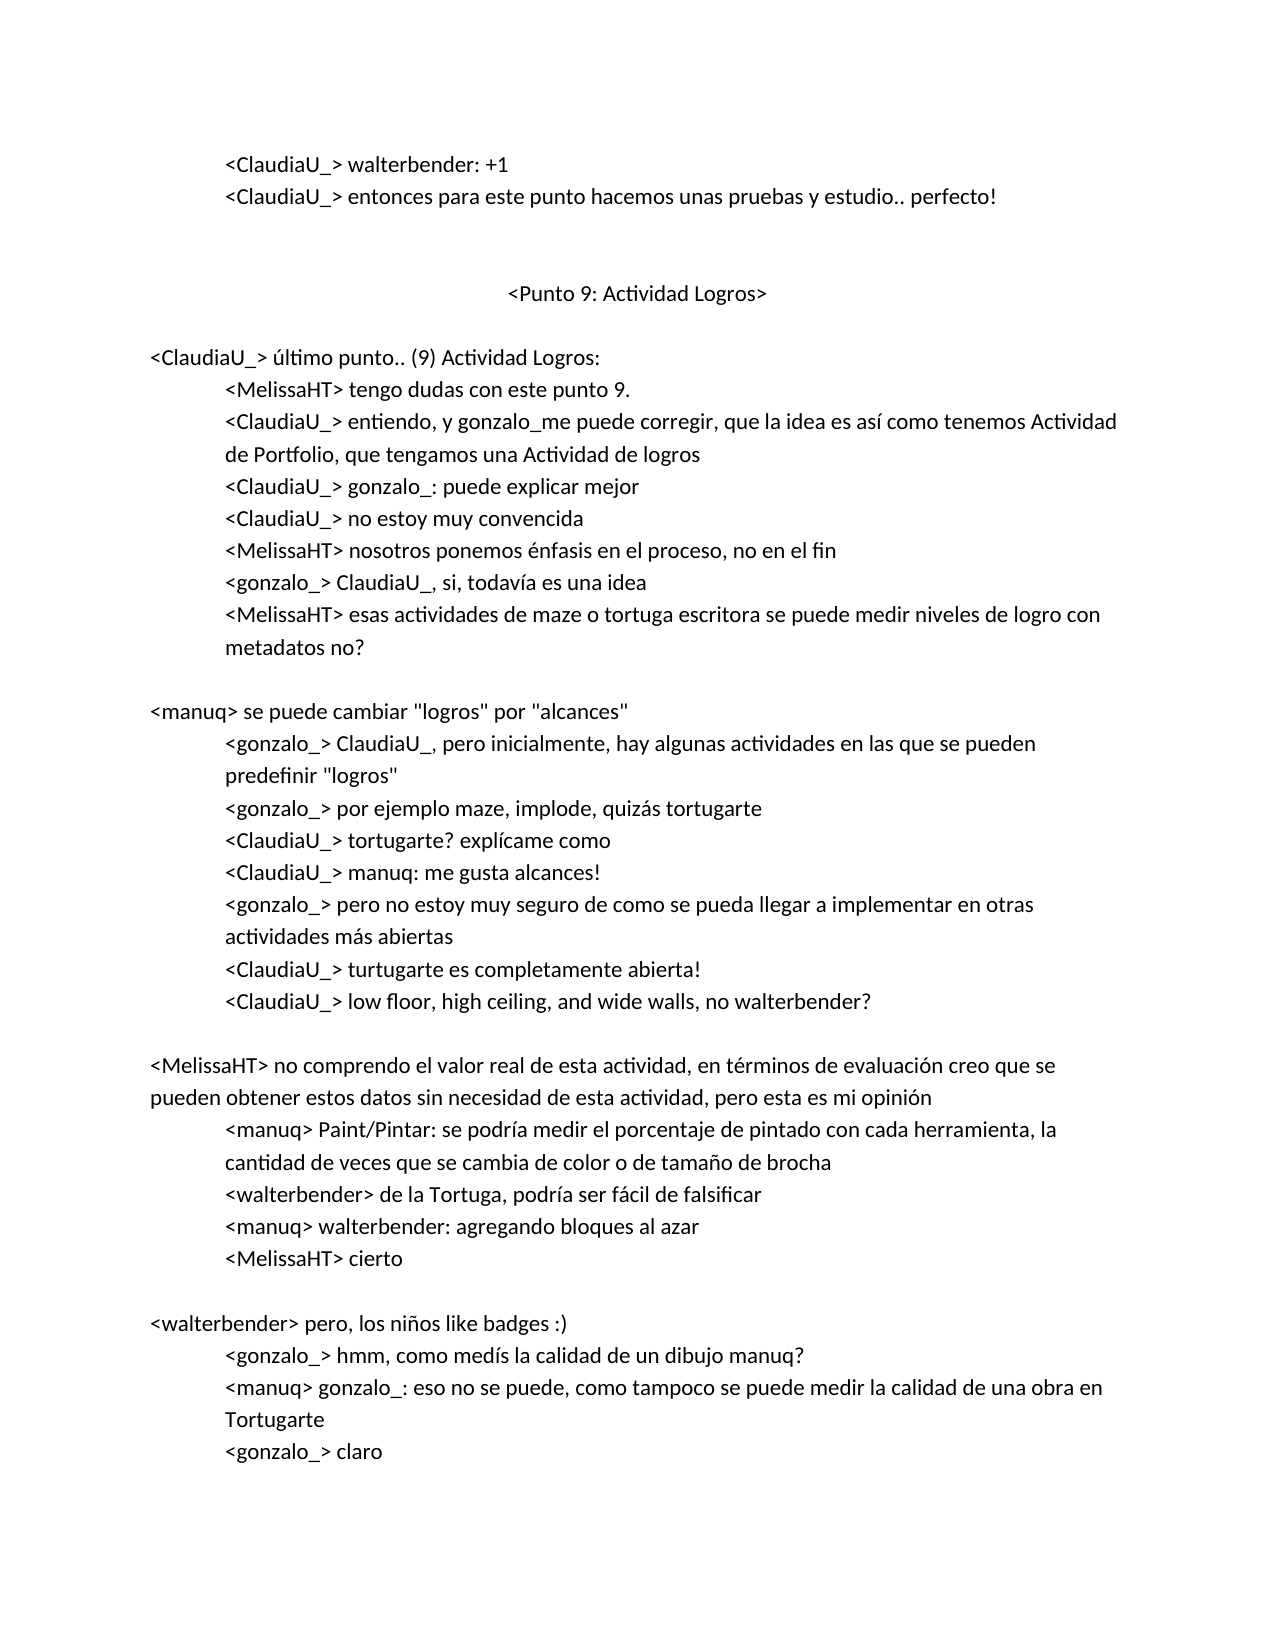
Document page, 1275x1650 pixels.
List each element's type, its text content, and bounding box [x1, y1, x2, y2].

text <ClaudiaU_> gonzalo_: puede explicar mejor [150, 472, 1125, 500]
text <gonzalo_> hmm, como medís la calidad de un dibujo manuq? [150, 1341, 1125, 1369]
text <ClaudiaU_> manuq: me gusta alcances! [150, 858, 1125, 886]
text <ClaudiaU_> entiendo, y gonzalo_me puede corregir, que la idea es así como tenemos Actividad de Portfolio, que tengamos una Actividad de logros [225, 407, 1125, 468]
text <manuq> se puede cambiar "logros" por "alcances" [150, 697, 1125, 725]
text <MelissaHT> cierto [150, 1244, 1125, 1272]
text <gonzalo_> claro [150, 1437, 1125, 1466]
text <MelissaHT> no comprendo el valor real de esta actividad, en términos de evaluación creo que se pueden obtener estos datos sin necesidad de esta actividad, pero esta es mi opinión [150, 1051, 1125, 1111]
text <ClaudiaU_> turtugarte es completamente abierta! [150, 955, 1125, 983]
text <ClaudiaU_> no estoy muy convencida [150, 504, 1125, 532]
text <gonzalo_> por ejemplo maze, implode, quizás tortugarte [150, 794, 1125, 822]
text <gonzalo_> ClaudiaU_, si, todavía es una idea [150, 568, 1125, 596]
text <MelissaHT> tengo dudas con este punto 9. [150, 375, 1125, 403]
text <MelissaHT> esas actividades de maze o tortuga escritora se puede medir niveles de logro con metadatos no? [225, 601, 1125, 661]
text <MelissaHT> nosotros ponemos énfasis en el proceso, no en el fin [150, 536, 1125, 564]
text <ClaudiaU_> low floor, high ceiling, and wide walls, no walterbender? [150, 987, 1125, 1015]
text <ClaudiaU_> walterbender: +1 [150, 150, 1125, 178]
text <gonzalo_> pero no estoy muy seguro de como se pueda llegar a implementar en otras actividades más abiertas [225, 890, 1125, 951]
text <gonzalo_> ClaudiaU_, pero inicialmente, hay algunas actividades en las que se pueden predefinir "logros" [225, 729, 1125, 789]
text <ClaudiaU_> tortugarte? explícame como [150, 826, 1125, 854]
text <Punto 9: Actividad Logros> [150, 279, 1125, 307]
text <manuq> gonzalo_: eso no se puede, como tampoco se puede medir la calidad de una obra en Tortugarte [225, 1373, 1125, 1433]
text <walterbender> pero, los niños like badges :) [150, 1309, 1125, 1337]
text <manuq> walterbender: agregando bloques al azar [150, 1212, 1125, 1240]
text <ClaudiaU_> entonces para este punto hacemos unas pruebas y estudio.. perfecto! [150, 182, 1125, 210]
text <walterbender> de la Tortuga, podría ser fácil de falsificar [150, 1180, 1125, 1208]
text <ClaudiaU_> último punto.. (9) Actividad Logros: [150, 343, 1125, 371]
text <manuq> Paint/Pintar: se podría medir el porcentaje de pintado con cada herramienta, la cantidad de veces que se cambia de color o de tamaño de brocha [225, 1116, 1125, 1176]
